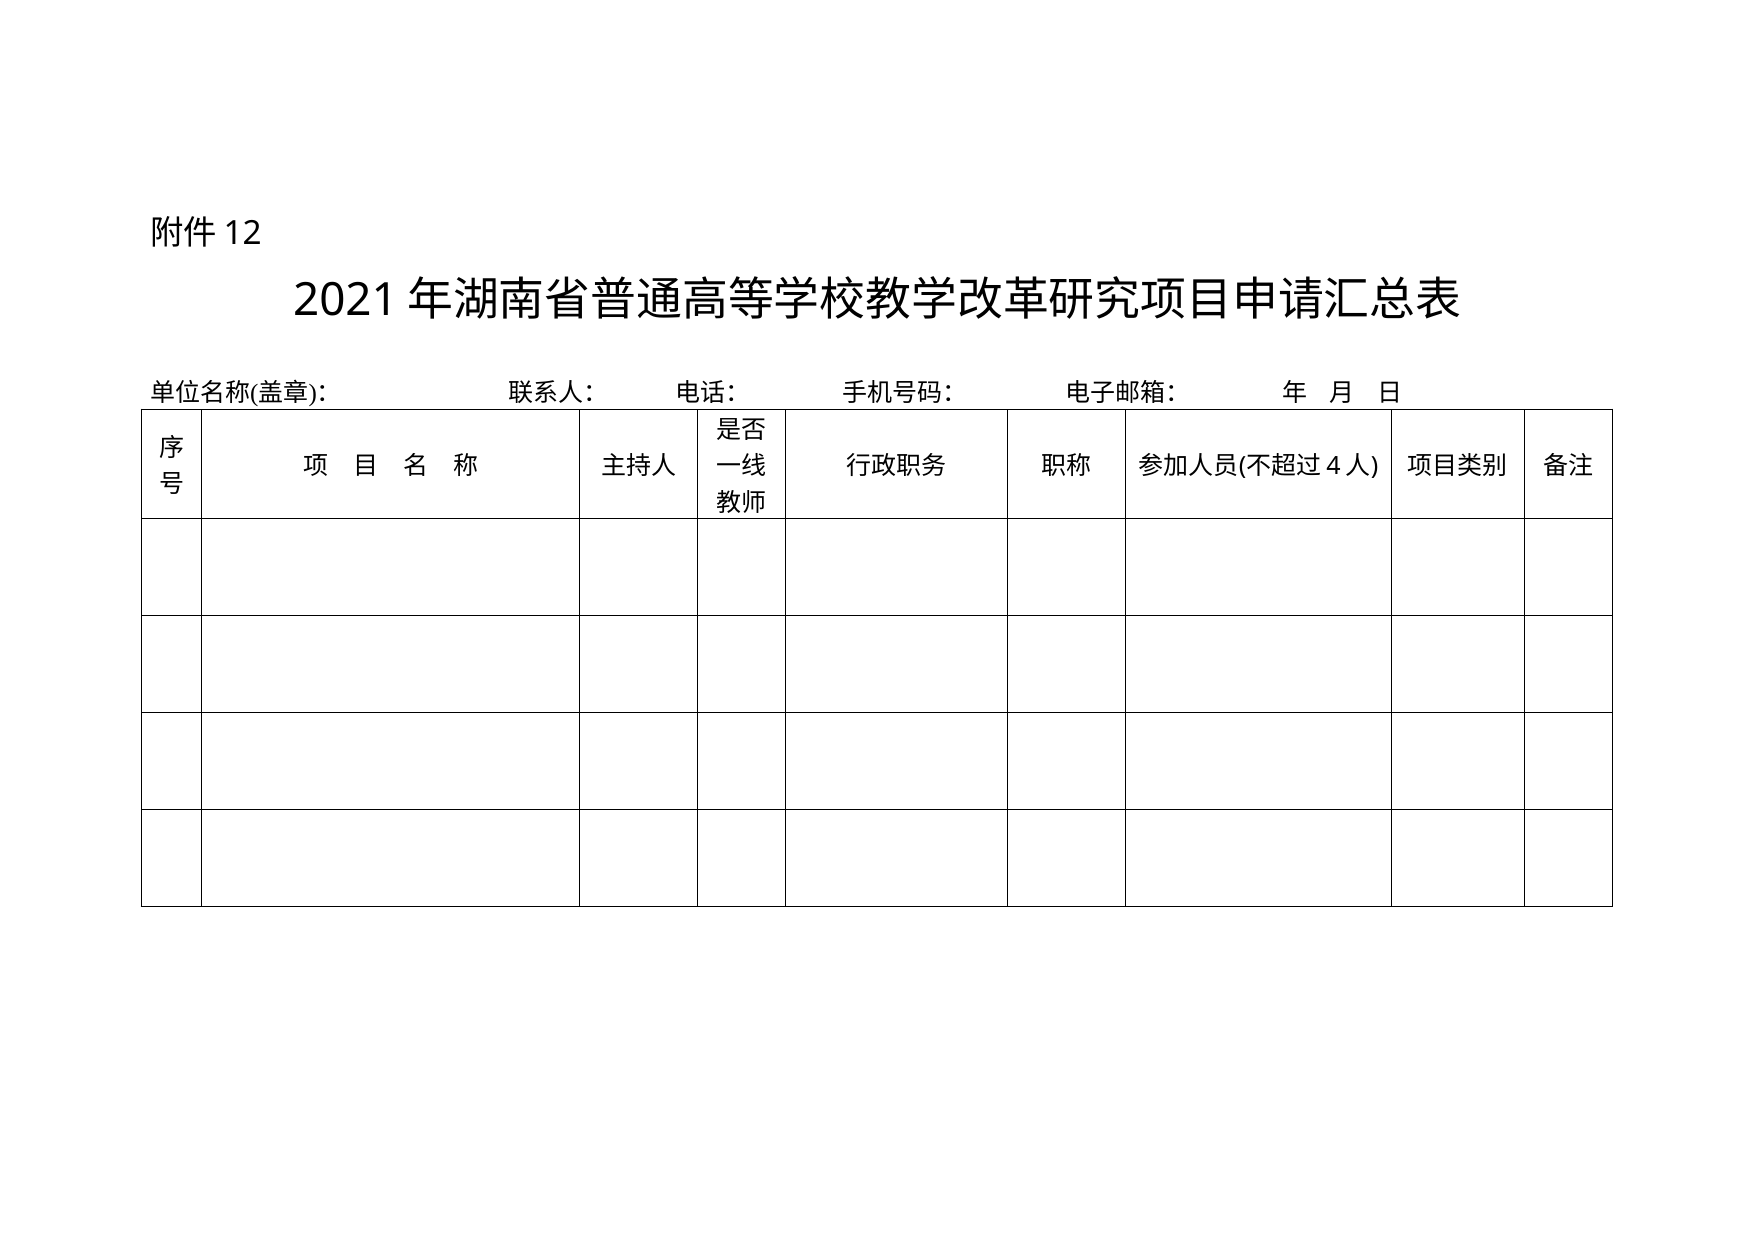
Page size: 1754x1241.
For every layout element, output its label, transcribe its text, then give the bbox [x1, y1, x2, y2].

table_cell [1525, 616, 1612, 712]
table_cell [1008, 616, 1125, 712]
table_header 备注 [1525, 410, 1612, 518]
table_header 主持人 [580, 410, 697, 518]
table_cell [202, 713, 579, 809]
table_header 行政职务 [786, 410, 1007, 518]
table_cell [1392, 713, 1524, 809]
table_cell [1392, 616, 1524, 712]
table_cell [698, 616, 785, 712]
table_cell [1525, 713, 1612, 809]
table_cell [1126, 713, 1391, 809]
table_cell [1126, 519, 1391, 615]
table_cell [786, 519, 1007, 615]
table_header 项 目 名 称 [202, 410, 579, 518]
table_cell [202, 616, 579, 712]
table_cell [1008, 810, 1125, 906]
table_header 参加人员(不超过4人) [1126, 410, 1391, 518]
table_cell [142, 519, 201, 615]
table_cell [142, 810, 201, 906]
table_cell [580, 810, 697, 906]
table_header 是否一线教师 [698, 410, 785, 518]
text 单位名称(盖章)： 联系人： 电话： 手机号码： 电子邮箱： 年 月 日 [150, 372, 1604, 408]
table_cell [202, 810, 579, 906]
table_cell [580, 713, 697, 809]
text 2021年湖南省普通高等学校教学改革研究项目申请汇总表 [150, 263, 1604, 329]
table_cell [698, 713, 785, 809]
table_header 职称 [1008, 410, 1125, 518]
table_cell [1392, 519, 1524, 615]
table_cell [580, 519, 697, 615]
text 附件12 [150, 198, 1604, 263]
table_cell [698, 810, 785, 906]
table_header 序号 [142, 410, 201, 518]
table_cell [786, 616, 1007, 712]
table_cell [1525, 519, 1612, 615]
table_cell [580, 616, 697, 712]
table_header 项目类别 [1392, 410, 1524, 518]
table_cell [786, 713, 1007, 809]
table_cell [1008, 519, 1125, 615]
table_cell [202, 519, 579, 615]
table_cell [786, 810, 1007, 906]
table_cell [1008, 713, 1125, 809]
table_cell [698, 519, 785, 615]
table_cell [142, 616, 201, 712]
table_cell [1126, 810, 1391, 906]
table_cell [1392, 810, 1524, 906]
table_cell [142, 713, 201, 809]
table_cell [1525, 810, 1612, 906]
table_cell [1126, 616, 1391, 712]
